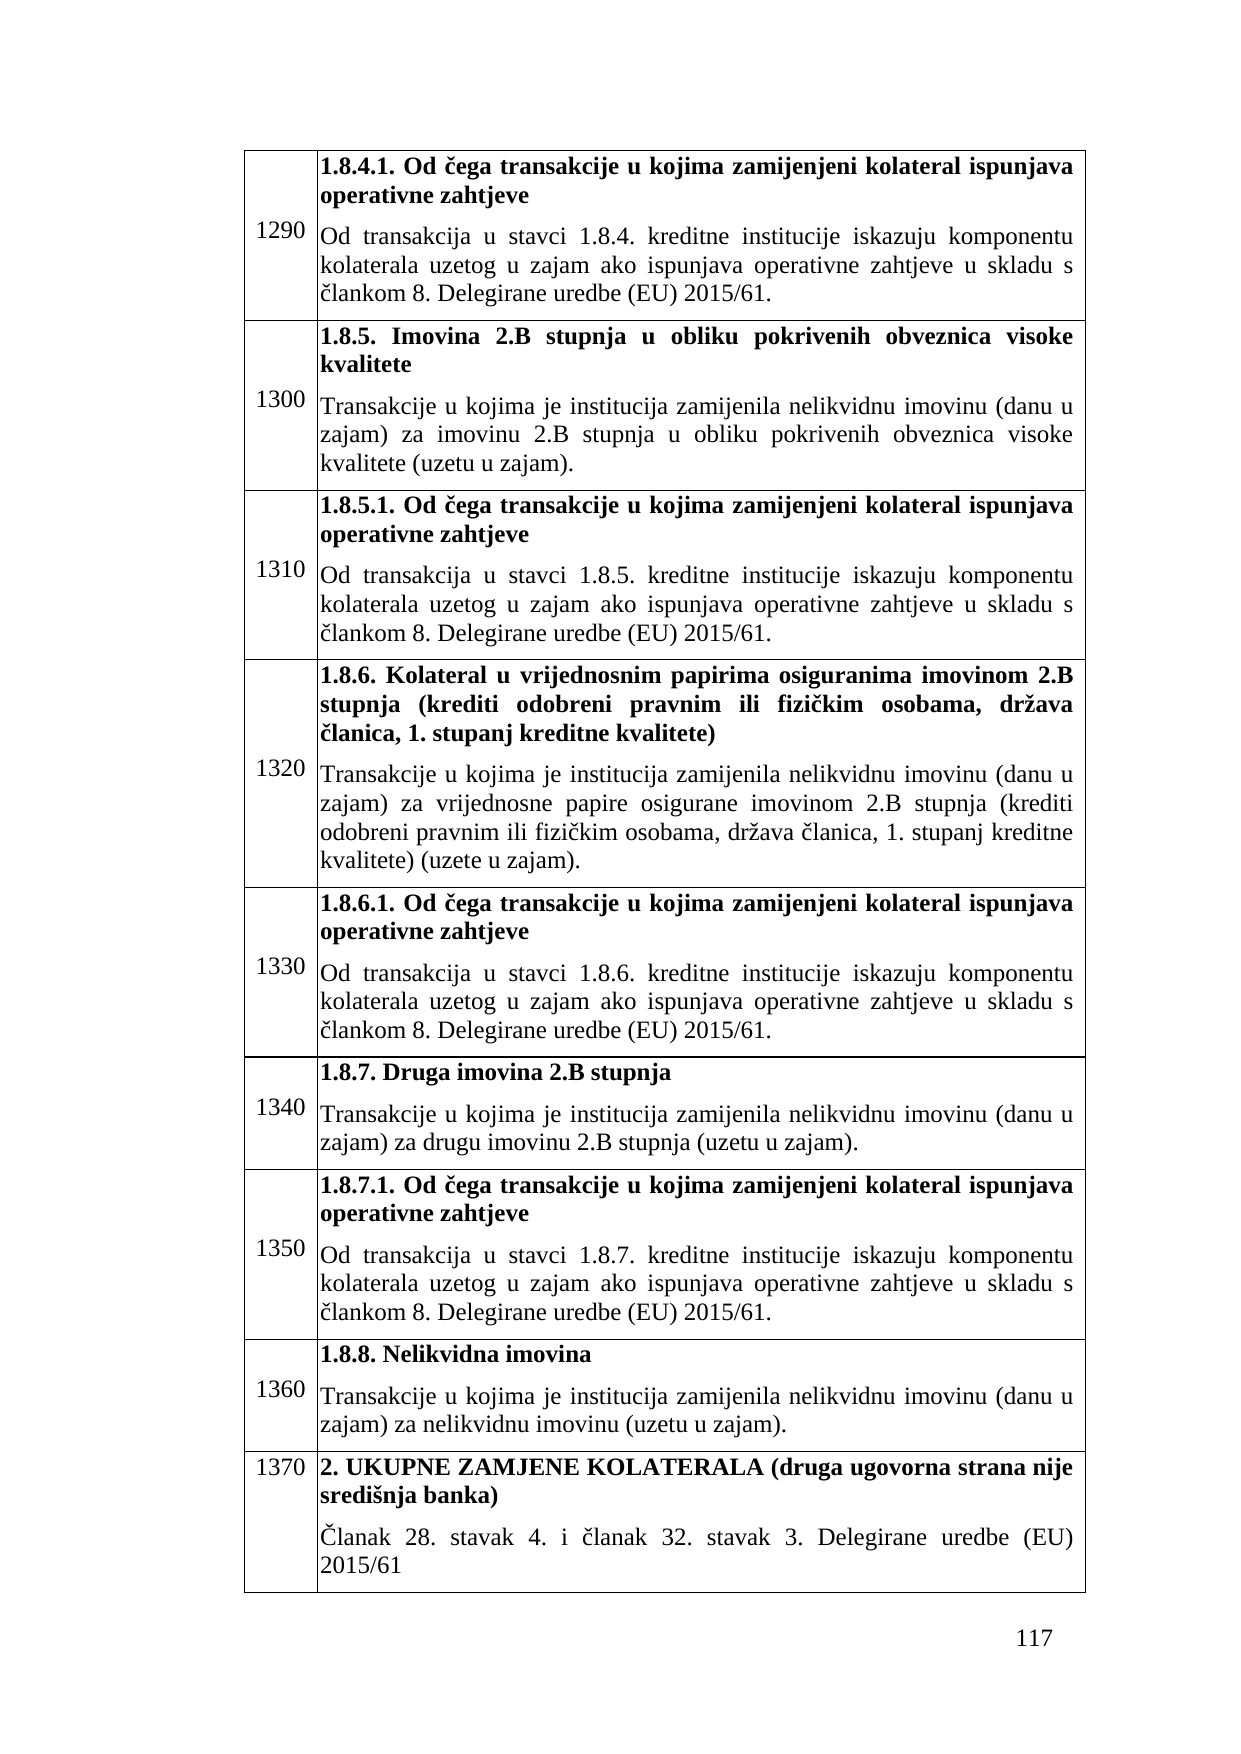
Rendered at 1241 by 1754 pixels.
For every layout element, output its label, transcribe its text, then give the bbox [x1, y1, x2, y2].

table_cell 1350 [245, 1170, 317, 1338]
table_cell 1340 [245, 1058, 317, 1169]
table_cell 1.8.6. Kolateral u vrijednosnim papirima osiguranima imovinom 2.B stupnja (krediti odobreni pravnim ili fizičkim osobama, država članica, 1. stupanj kreditne kvalitete) Transakcije u kojima je institucija zamijenila nelikvidnu imovinu (danu u zajam) za vrijednosne papire osigurane imovinom 2.B stupnja (krediti odobreni pravnim ili fizičkim osobama, država članica, 1. stupanj kreditne kvalitete) (uzete u zajam). [318, 660, 1085, 887]
table_cell 1.8.8. Nelikvidna imovina Transakcije u kojima je institucija zamijenila nelikvidnu imovinu (danu u zajam) za nelikvidnu imovinu (uzetu u zajam). [318, 1340, 1085, 1451]
table_cell 1.8.5.1. Od čega transakcije u kojima zamijenjeni kolateral ispunjava operativne zahtjeve Od transakcija u stavci 1.8.5. kreditne institucije iskazuju komponentu kolaterala uzetog u zajam ako ispunjava operativne zahtjeve u skladu s člankom 8. Delegirane uredbe (EU) 2015/61. [318, 491, 1085, 659]
table_cell 1.8.4.1. Od čega transakcije u kojima zamijenjeni kolateral ispunjava operativne zahtjeve Od transakcija u stavci 1.8.4. kreditne institucije iskazuju komponentu kolaterala uzetog u zajam ako ispunjava operativne zahtjeve u skladu s člankom 8. Delegirane uredbe (EU) 2015/61. [318, 151, 1085, 320]
table_cell 1310 [245, 491, 317, 659]
table_cell 1370 [245, 1452, 317, 1592]
table_cell 1330 [245, 888, 317, 1056]
table_cell 1300 [245, 321, 317, 489]
table_cell 1.8.6.1. Od čega transakcije u kojima zamijenjeni kolateral ispunjava operativne zahtjeve Od transakcija u stavci 1.8.6. kreditne institucije iskazuju komponentu kolaterala uzetog u zajam ako ispunjava operativne zahtjeve u skladu s člankom 8. Delegirane uredbe (EU) 2015/61. [318, 888, 1085, 1056]
table_cell 1.8.7. Druga imovina 2.B stupnja Transakcije u kojima je institucija zamijenila nelikvidnu imovinu (danu u zajam) za drugu imovinu 2.B stupnja (uzetu u zajam). [318, 1058, 1085, 1169]
table_cell 1.8.5. Imovina 2.B stupnja u obliku pokrivenih obveznica visoke kvalitete Transakcije u kojima je institucija zamijenila nelikvidnu imovinu (danu u zajam) za imovinu 2.B stupnja u obliku pokrivenih obveznica visoke kvalitete (uzetu u zajam). [318, 321, 1085, 489]
table_cell 1360 [245, 1340, 317, 1451]
table_cell 1.8.7.1. Od čega transakcije u kojima zamijenjeni kolateral ispunjava operativne zahtjeve Od transakcija u stavci 1.8.7. kreditne institucije iskazuju komponentu kolaterala uzetog u zajam ako ispunjava operativne zahtjeve u skladu s člankom 8. Delegirane uredbe (EU) 2015/61. [318, 1170, 1085, 1338]
table_cell 1290 [245, 151, 317, 320]
table_cell 1320 [245, 660, 317, 887]
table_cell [318, 1452, 1085, 1592]
